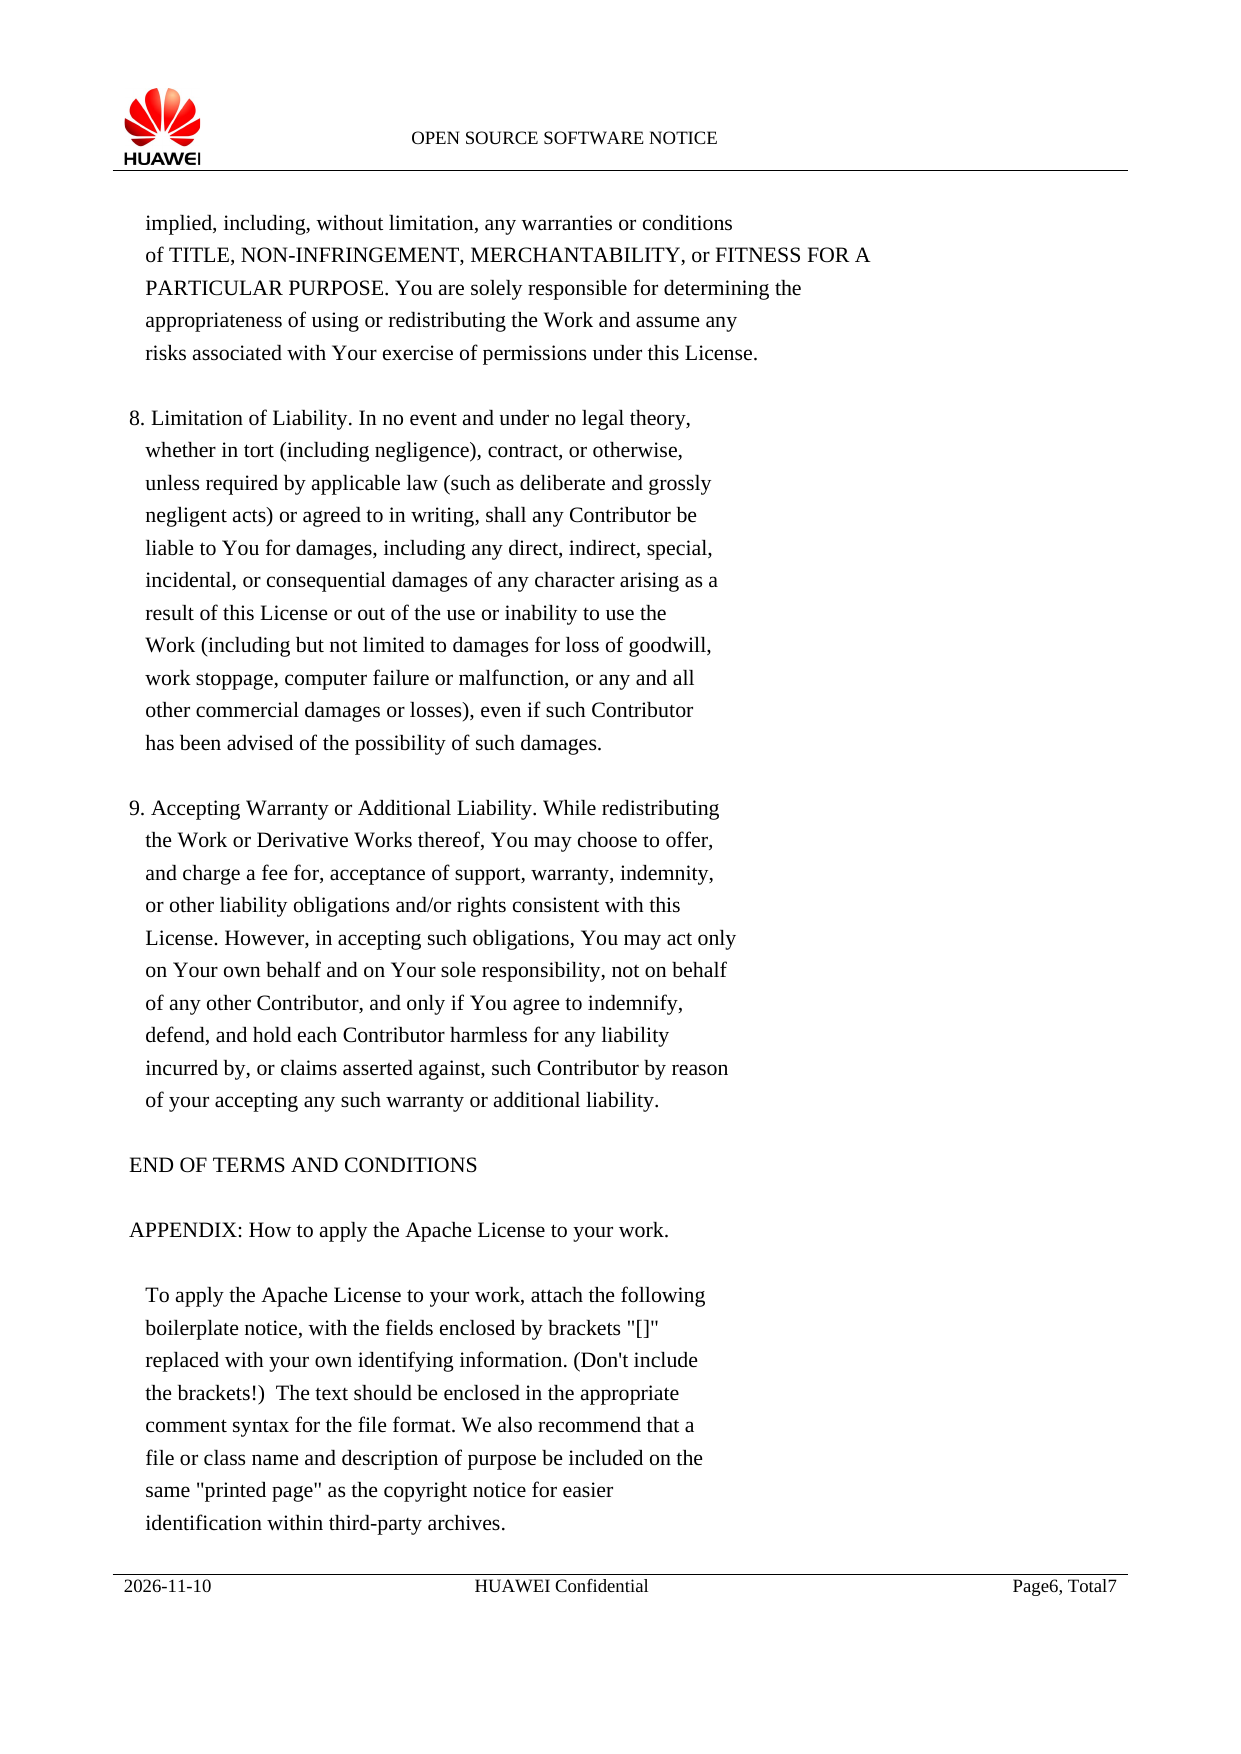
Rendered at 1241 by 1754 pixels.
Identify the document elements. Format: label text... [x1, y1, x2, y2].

picture [124, 88, 201, 165]
